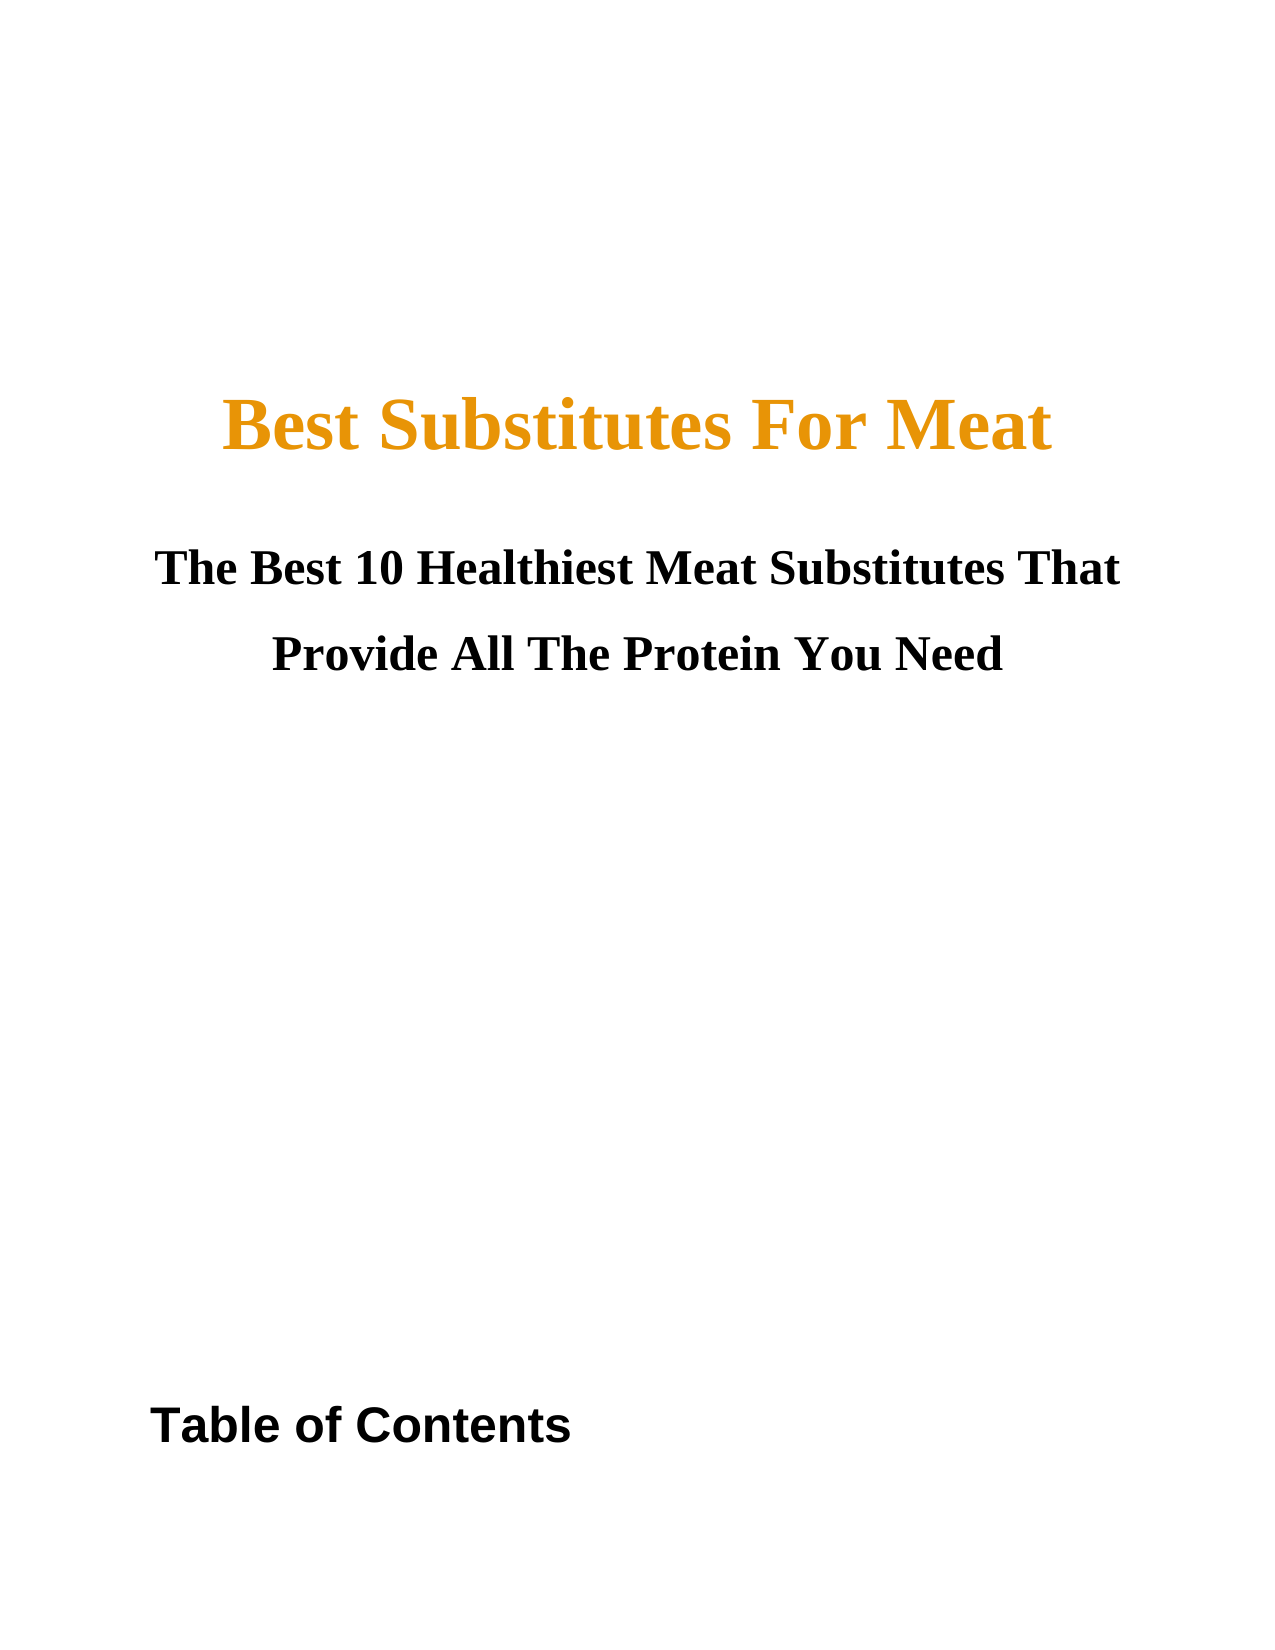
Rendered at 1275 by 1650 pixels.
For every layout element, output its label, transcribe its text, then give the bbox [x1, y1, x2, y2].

text Best Substitutes For Meat [150, 379, 1125, 466]
text The Best 10 Healthiest Meat Substitutes That Provide All The Protein You Need [150, 537, 1125, 681]
